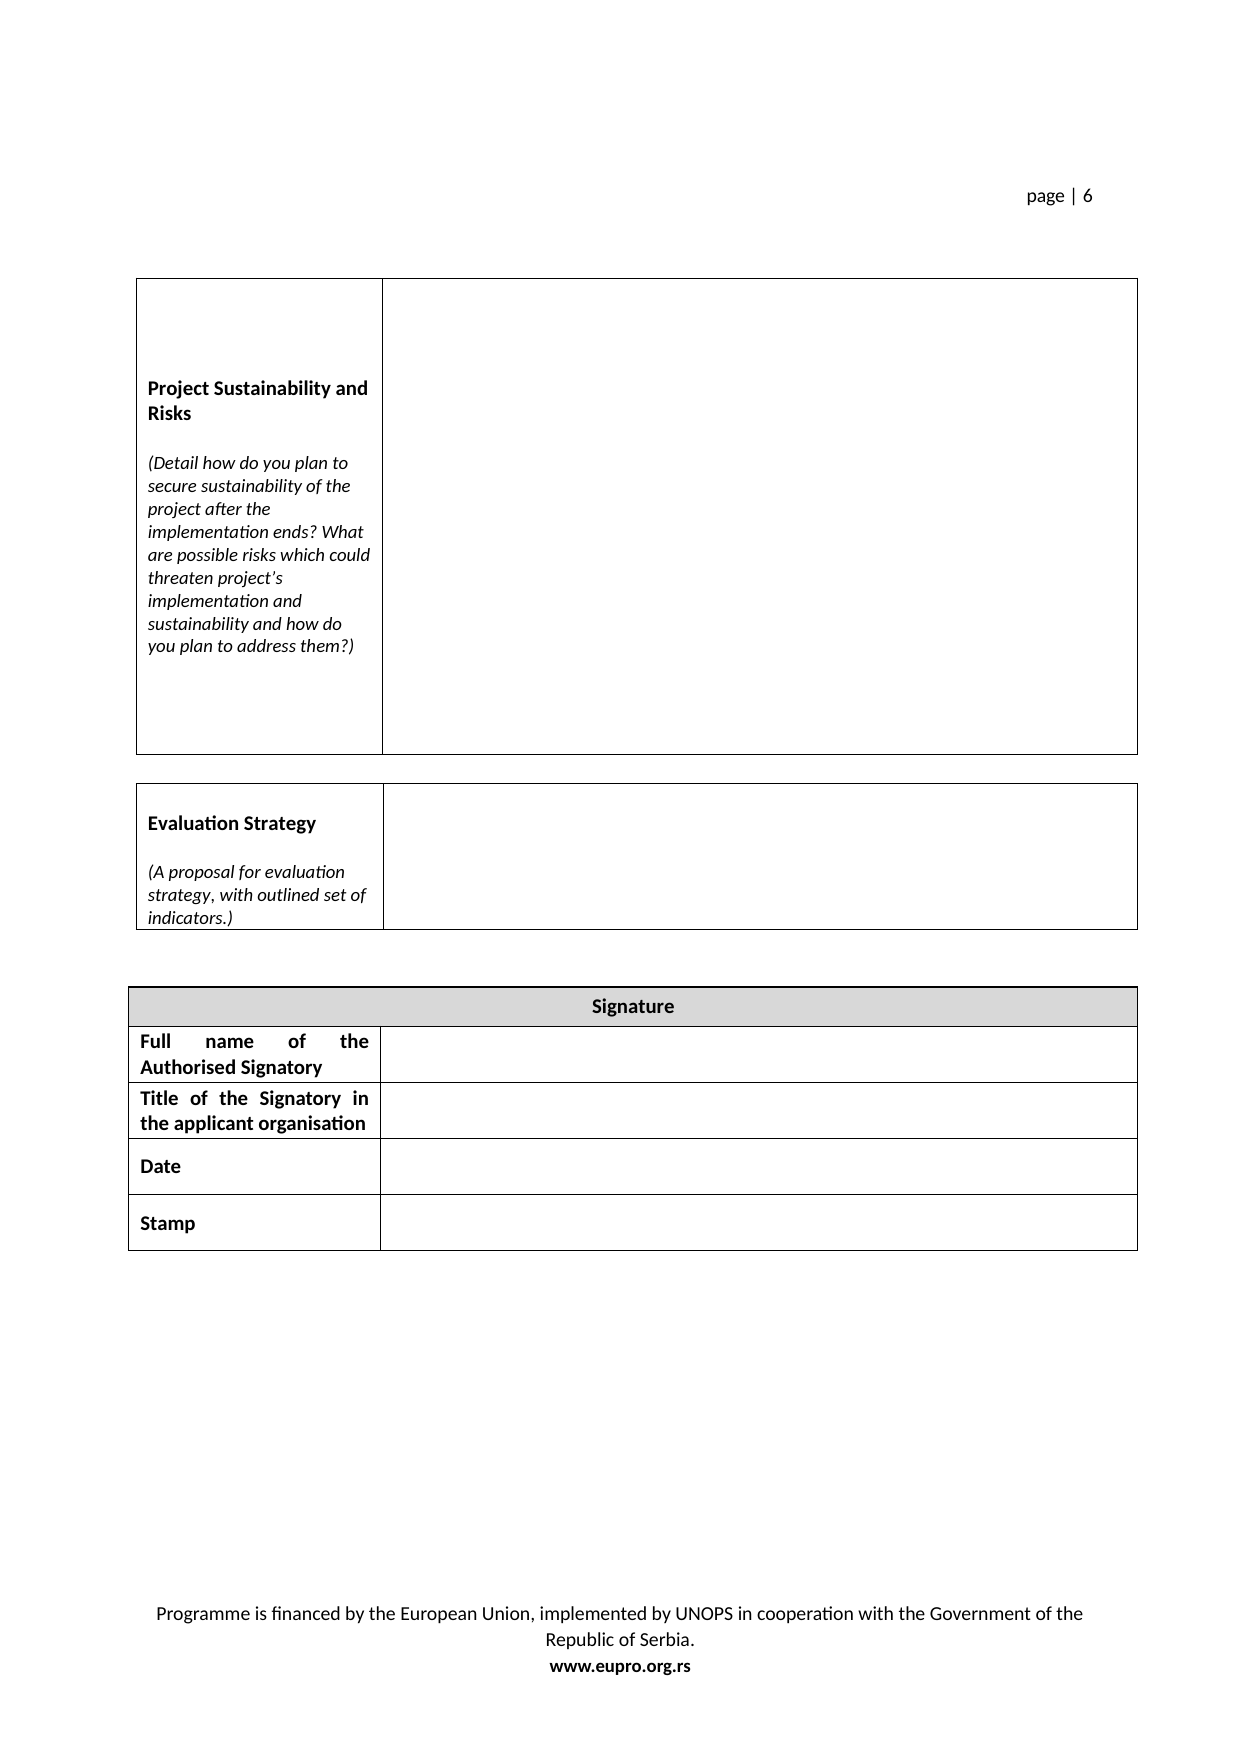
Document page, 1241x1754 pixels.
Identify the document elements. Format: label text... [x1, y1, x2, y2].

table_cell [381, 1027, 1137, 1082]
table_cell [381, 1083, 1137, 1138]
table_header [383, 279, 1137, 754]
table_cell Stamp [129, 1195, 380, 1250]
table_header Evaluation Strategy (A proposal for evaluation strategy, with outlined set of indicators.) [137, 784, 383, 929]
table_cell Full name of the Authorised Signatory [129, 1027, 380, 1082]
table_header Signature [129, 988, 1137, 1026]
table_cell Title of the Signatory in the applicant organisation [129, 1083, 380, 1138]
table_header Project Sustainability and Risks (Detail how do you plan to secure sustainability of the project after the implementation ends? What are possible risks which could threaten project’s implementation and sustainability and how do you plan to address them?) [137, 279, 382, 754]
table_cell [381, 1139, 1137, 1194]
table_cell Date [129, 1139, 380, 1194]
table_header [384, 784, 1137, 929]
table_cell [381, 1195, 1137, 1250]
